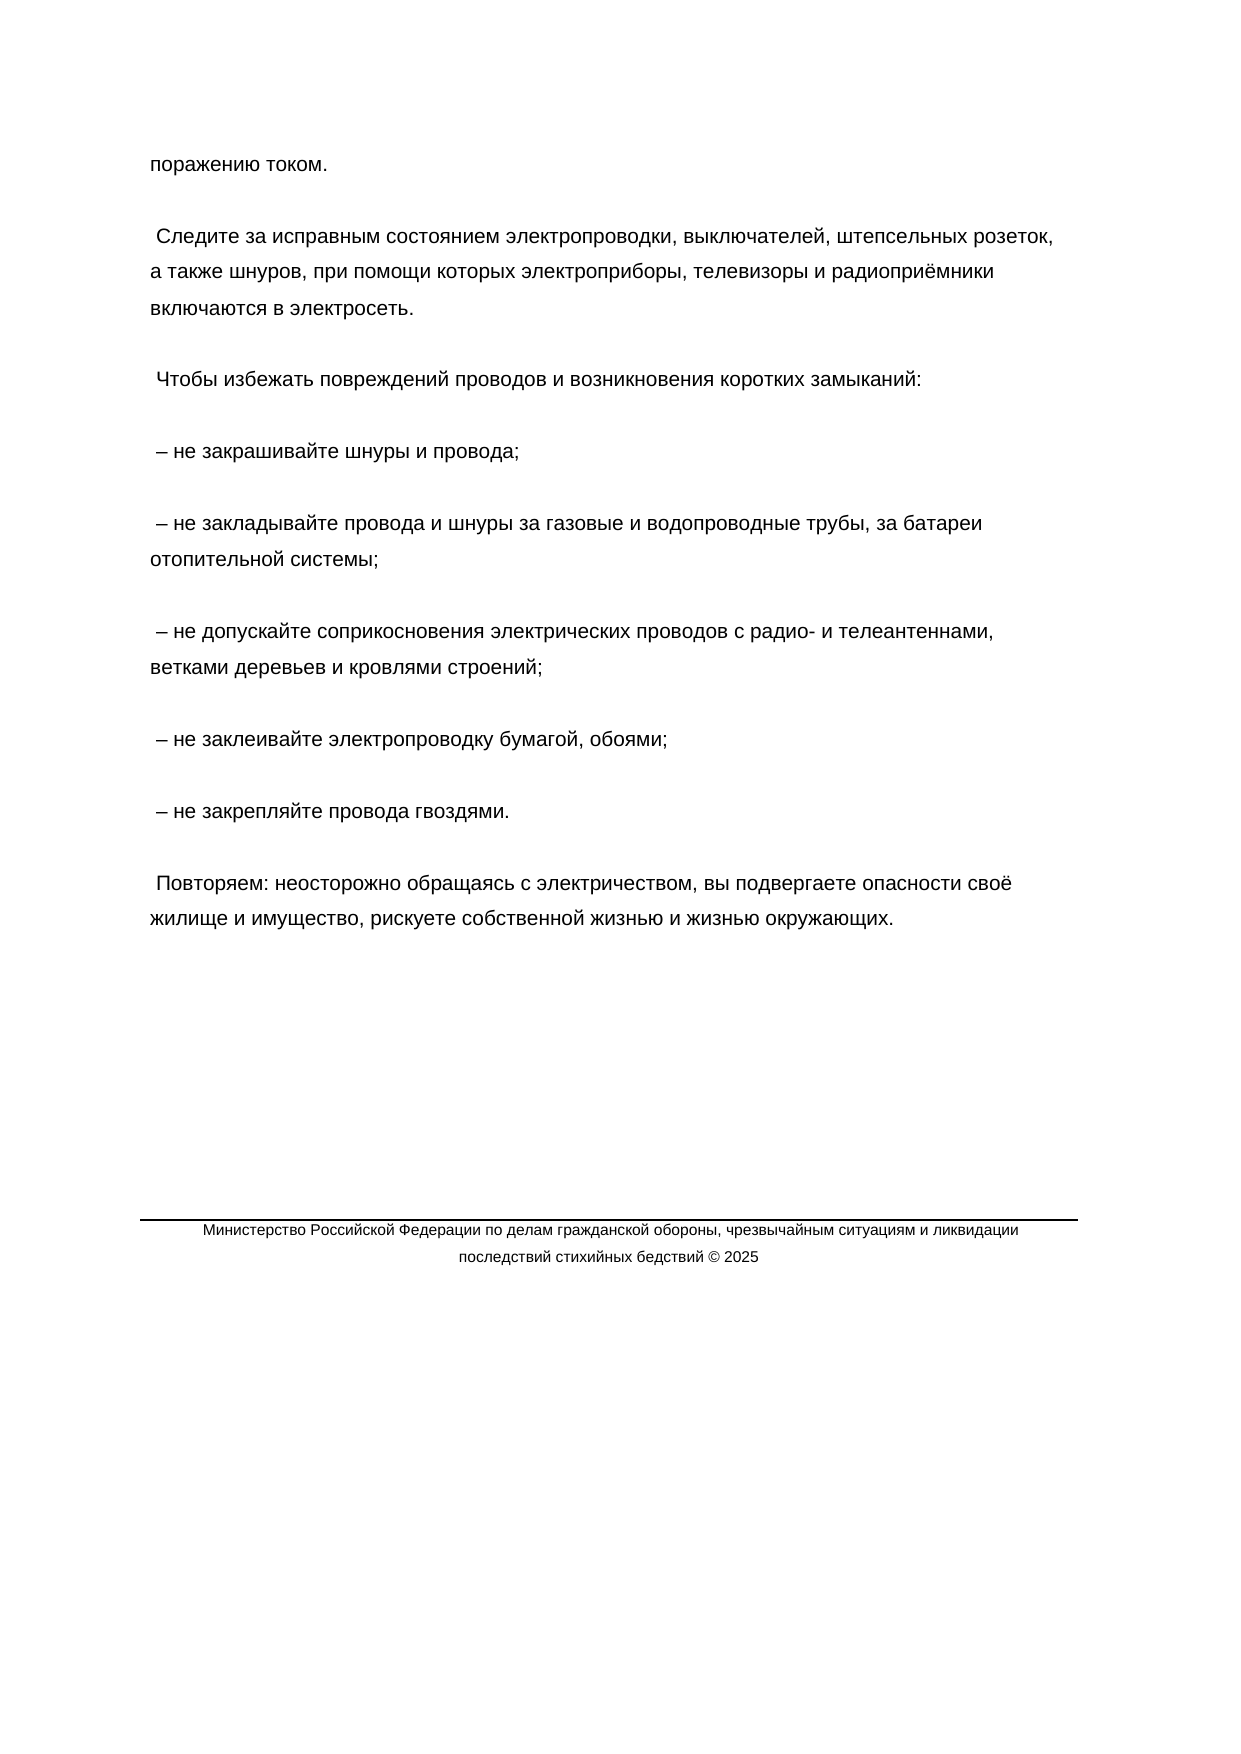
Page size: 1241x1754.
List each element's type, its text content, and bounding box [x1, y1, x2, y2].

table_cell Министерство Российской Федерации по делам гражданской обороны, чрезвычайным ситуациям и ликвидации последствий стихийных бедствий © 2025 [140, 1221, 1078, 1302]
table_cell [140, 150, 1078, 1219]
